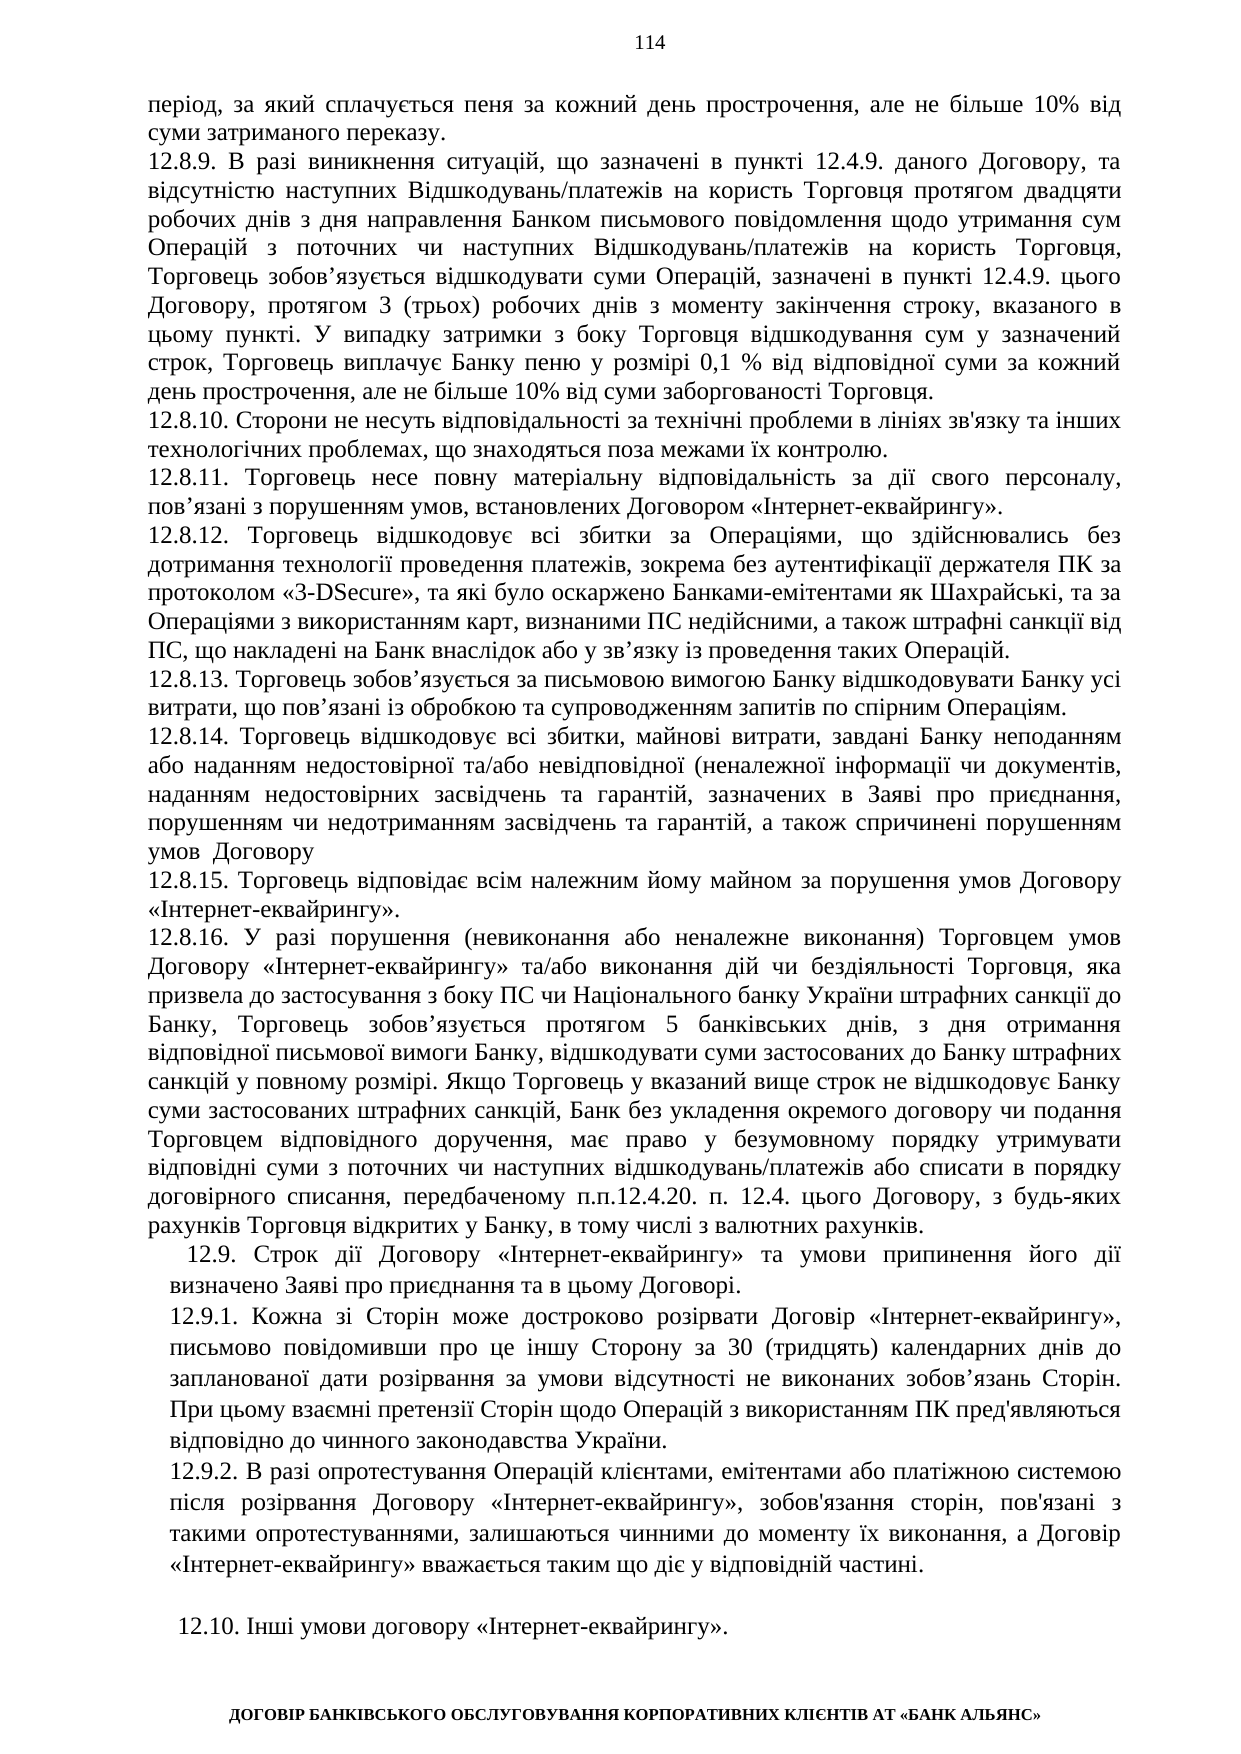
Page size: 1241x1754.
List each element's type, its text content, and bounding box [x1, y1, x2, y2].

text 12.9.1. Кожна зі Сторін може достроково розірвати Договір «Інтернет-еквайрингу», письмово повідомивши про це іншу Сторону за 30 (тридцять) календарних днів до запланованої дати розірвання за умови відсутності не виконаних зобов’язань Сторін. При цьому взаємні претензії Сторін щодо Операцій з використанням ПК пред'являються відповідно до чинного законодавства України. [169, 1301, 1122, 1454]
text 12.10. Інші умови договору «Інтернет-еквайрингу». [148, 1611, 1122, 1640]
text 12.9.2. В разі опротестування Операцій клієнтами, емітентами або платіжною системою після розірвання Договору «Інтернет-еквайрингу», зобов'язання сторін, пов'язані з такими опротестуваннями, залишаються чинними до моменту їх виконання, а Договір «Інтернет-еквайрингу» вважається таким що діє у відповідній частині. [169, 1456, 1122, 1578]
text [148, 89, 1122, 146]
text 12.8.16. У разі порушення (невиконання або неналежне виконання) Торговцем умов Договору «Інтернет-еквайрингу» та/або виконання дій чи бездіяльності Торговця, яка призвела до застосування з боку ПС чи Національного банку України штрафних санкції до Банку, Торговець зобов’язується протягом 5 банківських днів, з дня отримання відповідної письмової вимоги Банку, відшкодувати суми застосованих до Банку штрафних санкцій у повному розмірі. Якщо Торговець у вказаний вище строк не відшкодовує Банку суми застосованих штрафних санкцій, Банк без укладення окремого договору чи подання Торговцем відповідного доручення, має право у безумовному порядку утримувати відповідні суми з поточних чи наступних відшкодувань/платежів або списати в порядку договірного списання, передбаченому п.п.12.4.20. п. 12.4. цього Договору, з будь-яких рахунків Торговця відкритих у Банку, в тому числі з валютних рахунків. [148, 922, 1122, 1239]
text 12.8.10. Сторони не несуть відповідальності за технічні проблеми в лініях зв'язку та інших технологічних проблемах, що знаходяться поза межами їх контролю. [148, 405, 1122, 462]
text 12.8.12. Торговець відшкодовує всі збитки за Операціями, що здійснювались без дотримання технології проведення платежів, зокрема без аутентифікації держателя ПК за протоколом «3-DSecure», та які було оскаржено Банками-емітентами як Шахрайські, та за Операціями з використанням карт, визнаними ПС недійсними, а також штрафні санкції від ПС, що накладені на Банк внаслідок або у зв’язку із проведення таких Операцій. [148, 520, 1122, 664]
text 12.9. Строк дії Договору «Інтернет-еквайрингу» та умови припинення його дії визначено Заяві про приєднання та в цьому Договорі. [169, 1239, 1122, 1298]
text 12.8.9. В разі виникнення ситуацій, що зазначені в пункті 12.4.9. даного Договору, та відсутністю наступних Відшкодувань/платежів на користь Торговця протягом двадцяти робочих днів з дня направлення Банком письмового повідомлення щодо утримання сум Операцій з поточних чи наступних Відшкодувань/платежів на користь Торговця, Торговець зобов’язується відшкодувати суми Операцій, зазначені в пункті 12.4.9. цього Договору, протягом 3 (трьох) робочих днів з моменту закінчення строку, вказаного в цьому пункті. У випадку затримки з боку Торговця відшкодування сум у зазначений строк, Торговець виплачує Банку пеню у розмірі 0,1 % від відповідної суми за кожний день прострочення, але не більше 10% від суми заборгованості Торговця. [148, 146, 1122, 405]
text 12.8.13. Торговець зобов’язується за письмовою вимогою Банку відшкодовувати Банку усі витрати, що пов’язані із обробкою та супроводженням запитів по спірним Операціям. [148, 664, 1122, 721]
text 12.8.11. Торговець несе повну матеріальну відповідальність за дії свого персоналу, пов’язані з порушенням умов, встановлених Договором «Інтернет-еквайрингу». [148, 462, 1122, 520]
text 12.8.14. Торговець відшкодовує всі збитки, майнові витрати, завдані Банку неподанням або наданням недостовірної та/або невідповідної (неналежної інформації чи документів, наданням недостовірних засвідчень та гарантій, зазначених в Заяві про приєднання, порушенням чи недотриманням засвідчень та гарантій, а також спричинені порушенням умов Договору [148, 721, 1122, 865]
text 12.8.15. Торговець відповідає всім належним йому майном за порушення умов Договору «Інтернет-еквайрингу». [148, 865, 1122, 922]
